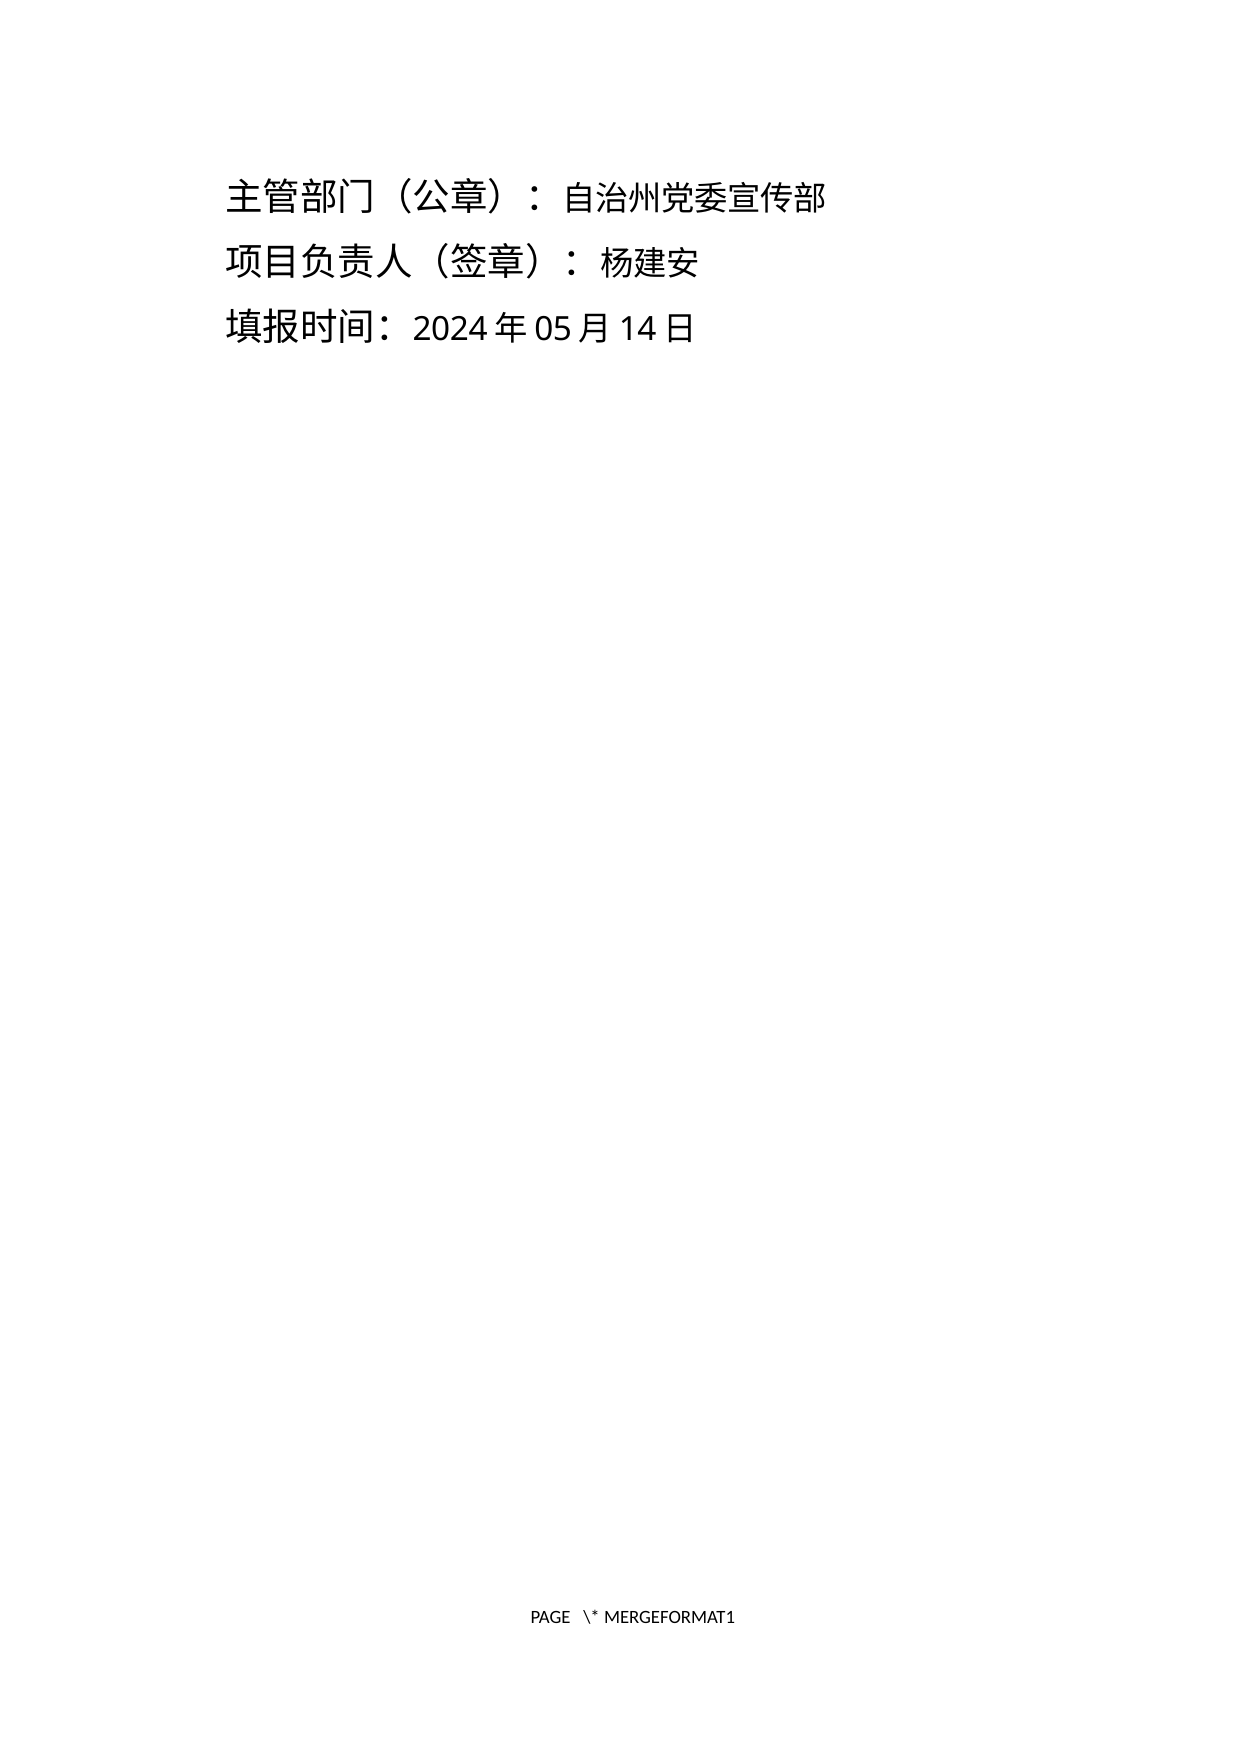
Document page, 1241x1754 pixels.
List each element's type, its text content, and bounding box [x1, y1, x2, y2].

text 主管部门（公章）：自治州党委宣传部 [187, 162, 1078, 227]
text 填报时间：2024年05月14日 [187, 292, 1078, 357]
text 项目负责人（签章）：杨建安 [187, 227, 1078, 292]
